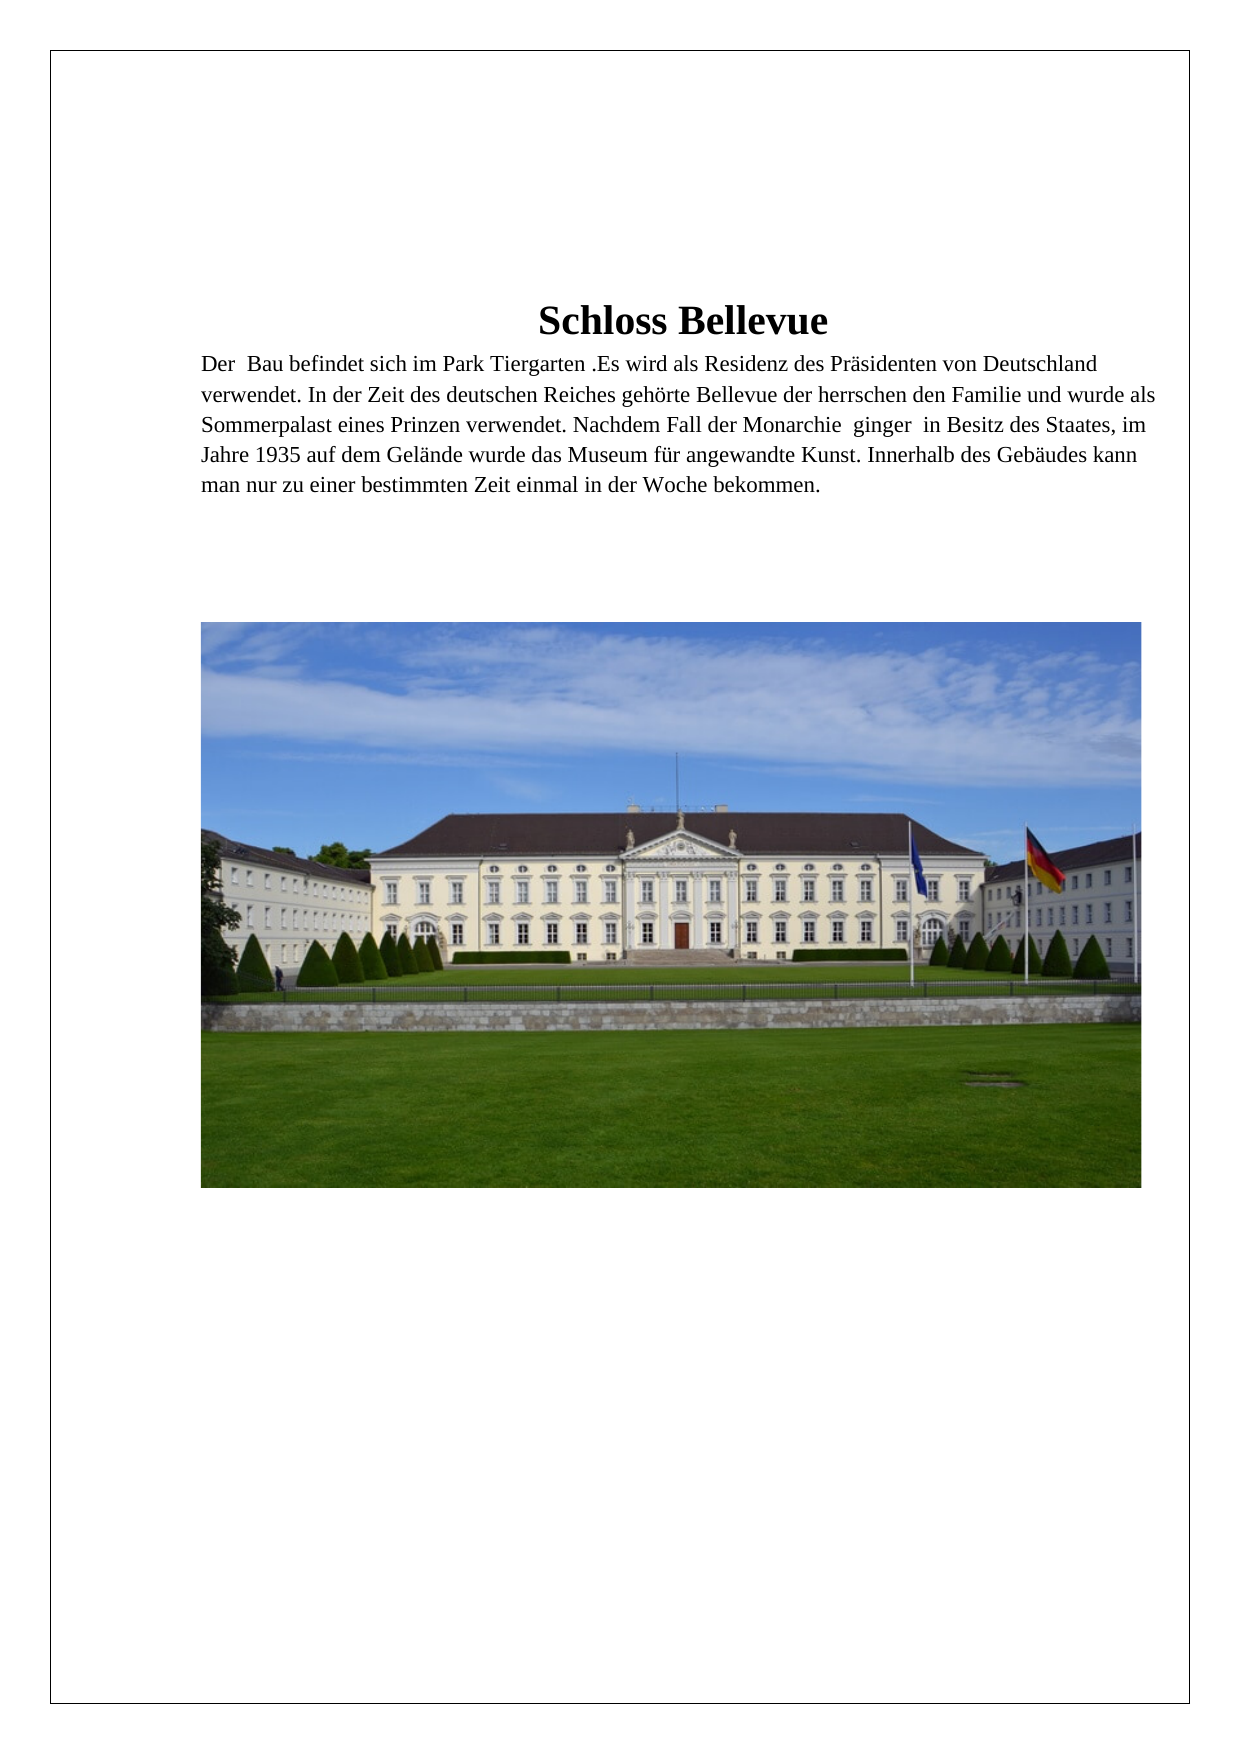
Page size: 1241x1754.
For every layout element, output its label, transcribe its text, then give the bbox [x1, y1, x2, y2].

picture [200, 622, 1142, 1188]
list Schloss Bellevue [201, 295, 1165, 343]
list Der Bau befindet sich im Park Tiergarten .Es wird als Residenz des Präsidenten von Deutschland verwendet. In der Zeit des deutschen Reiches gehörte Bellevue der herrschen den Familie und wurde als Sommerpalast eines Prinzen verwendet. Nachdem Fall der Monarchie ginger in Besitz des Staates, im Jahre 1935 auf dem Gelände wurde das Museum für angewandte Kunst. Innerhalb des Gebäudes kann man nur zu einer bestimmten Zeit einmal in der Woche bekommen. [201, 351, 1165, 498]
